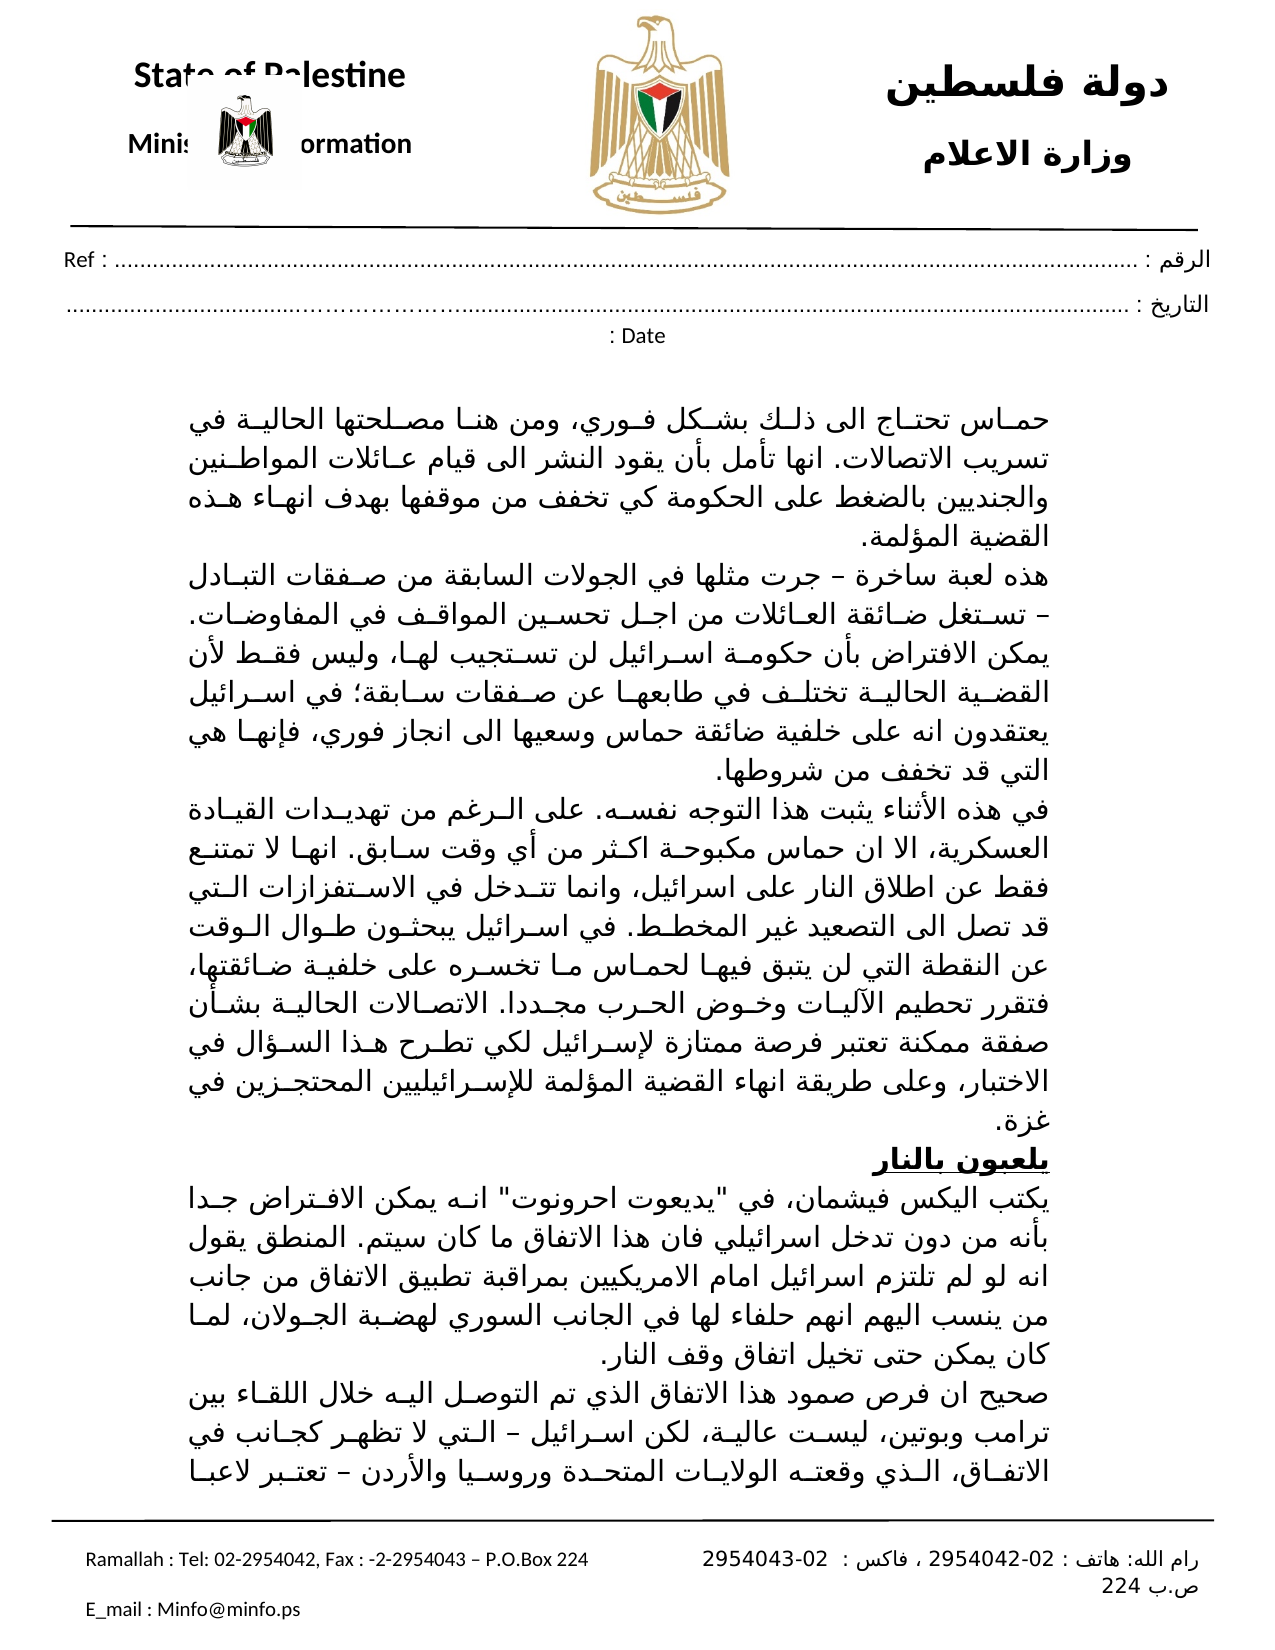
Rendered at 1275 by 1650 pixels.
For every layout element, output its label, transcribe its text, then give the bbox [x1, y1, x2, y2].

text حماس تحتاج الى ذلك بشكل فوري، ومن هنا مصلحتها الحالية في تسريب الاتصالات. انها تأمل بأن يقود النشر الى قيام عائلات المواطنين والجنديين بالضغط على الحكومة كي تخفف من موقفها بهدف انهاء هذه القضية المؤلمة. [187, 402, 1050, 553]
text في هذه الأثناء يثبت هذا التوجه نفسه. على الرغم من تهديدات القيادة العسكرية، الا ان حماس مكبوحة اكثر من أي وقت سابق. انها لا تمتنع فقط عن اطلاق النار على اسرائيل، وانما تتدخل في الاستفزازات التي قد تصل الى التصعيد غير المخطط. في اسرائيل يبحثون طوال الوقت عن النقطة التي لن يتبق فيها لحماس ما تخسره على خلفية ضائقتها، فتقرر تحطيم الآليات وخوض الحرب مجددا. الاتصالات الحالية بشأن صفقة ممكنة تعتبر فرصة ممتازة لإسرائيل لكي تطرح هذا السؤال في الاختبار، وعلى طريقة انهاء القضية المؤلمة للإسرائيليين المحتجزين في غزة. [187, 792, 1050, 1138]
text هذه لعبة ساخرة – جرت مثلها في الجولات السابقة من صفقات التبادل – تستغل ضائقة العائلات من اجل تحسين المواقف في المفاوضات. يمكن الافتراض بأن حكومة اسرائيل لن تستجيب لها، وليس فقط لأن القضية الحالية تختلف في طابعها عن صفقات سابقة؛ في اسرائيل يعتقدون انه على خلفية ضائقة حماس وسعيها الى انجاز فوري، فإنها هي التي قد تخفف من شروطها. [187, 558, 1050, 787]
picture [554, 9, 736, 219]
picture [187, 75, 302, 190]
text يلعبون بالنار [187, 1143, 1050, 1177]
text يكتب اليكس فيشمان، في "يديعوت احرونوت" انه يمكن الافتراض جدا بأنه من دون تدخل اسرائيلي فان هذا الاتفاق ما كان سيتم. المنطق يقول انه لو لم تلتزم اسرائيل امام الامريكيين بمراقبة تطبيق الاتفاق من جانب من ينسب اليهم انهم حلفاء لها في الجانب السوري لهضبة الجولان، لما كان يمكن حتى تخيل اتفاق وقف النار. [187, 1182, 1050, 1371]
